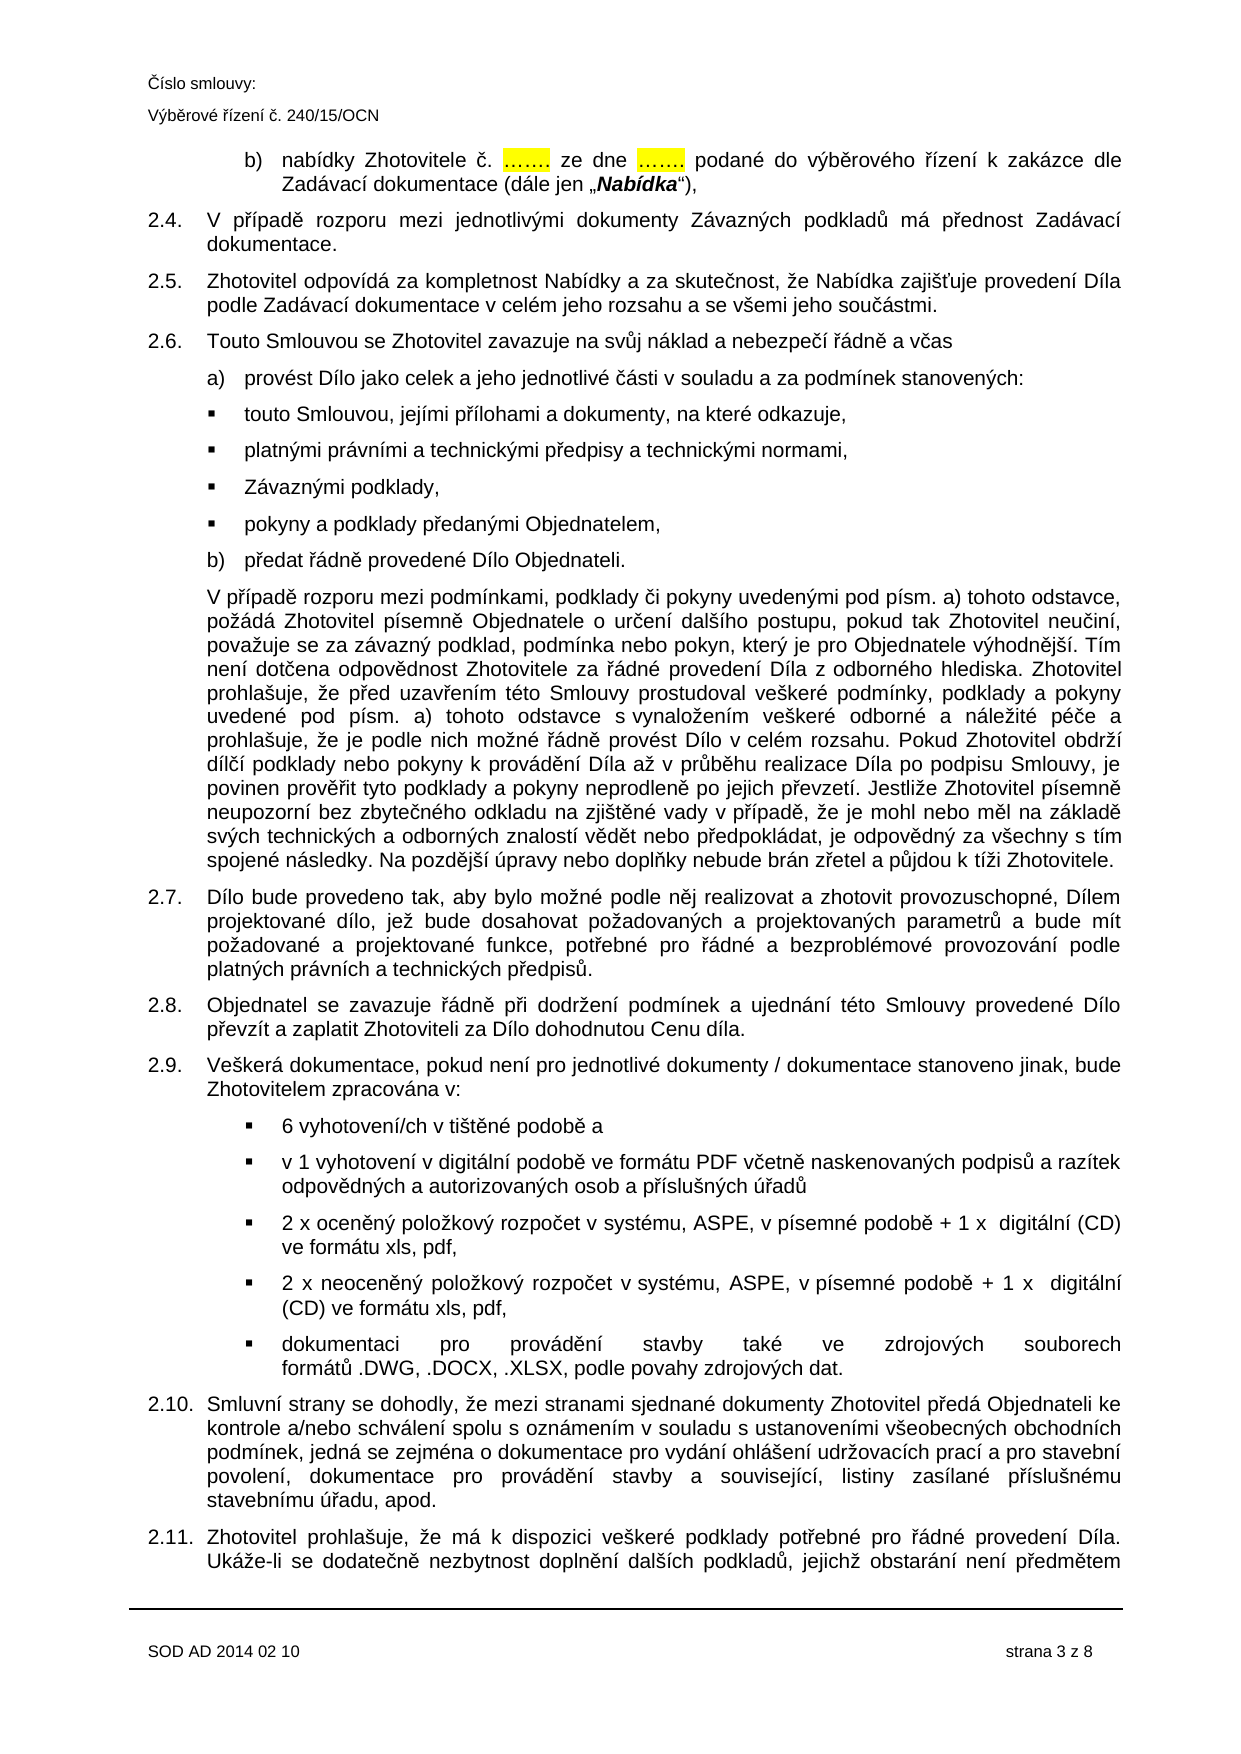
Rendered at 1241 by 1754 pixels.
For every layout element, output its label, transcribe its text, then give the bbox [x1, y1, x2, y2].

list dokumentaci pro provádění stavby také ve zdrojových souborech formátů .DWG, .DOCX, .XLSX, podle povahy zdrojových dat. [244, 1332, 1122, 1380]
text Objednatel se zavazuje řádně při dodržení podmínek a ujednání této Smlouvy provedené Dílo převzít a zaplatit Zhotoviteli za Dílo dohodnutou Cenu díla. [148, 993, 1122, 1041]
list platnými právními a technickými předpisy a technickými normami, [207, 438, 1122, 462]
text Smluvní strany se dohodly, že mezi stranami sjednané dokumenty Zhotovitel předá Objednateli ke kontrole a/nebo schválení spolu s oznámením v souladu s ustanoveními všeobecných obchodních podmínek, jedná se zejména o dokumentace pro vydání ohlášení udržovacích prací a pro stavební povolení, dokumentace pro provádění stavby a související, listiny zasílané příslušnému stavebnímu úřadu, apod. [148, 1392, 1122, 1512]
text V případě rozporu mezi podmínkami, podklady či pokyny uvedenými pod písm. a) tohoto odstavce, požádá Zhotovitel písemně Objednatele o určení dalšího postupu, pokud tak Zhotovitel neučiní, považuje se za závazný podklad, podmínka nebo pokyn, který je pro Objednatele výhodnější. Tím není dotčena odpovědnost Zhotovitele za řádné provedení Díla z odborného hlediska. Zhotovitel prohlašuje, že před uzavřením této Smlouvy prostudoval veškeré podmínky, podklady a pokyny uvedené pod písm. a) tohoto odstavce s vynaložením veškeré odborné a náležité péče a prohlašuje, že je podle nich možné řádně provést Dílo v celém rozsahu. Pokud Zhotovitel obdrží dílčí podklady nebo pokyny k provádění Díla až v průběhu realizace Díla po podpisu Smlouvy, je povinen prověřit tyto podklady a pokyny neprodleně po jejich převzetí. Jestliže Zhotovitel písemně neupozorní bez zbytečného odkladu na zjištěné vady v případě, že je mohl nebo měl na základě svých technických a odborných znalostí vědět nebo předpokládat, je odpovědný za všechny s tím spojené následky. Na pozdější úpravy nebo doplňky nebude brán zřetel a půjdou k tíži Zhotovitele. [207, 584, 1122, 872]
list Závaznými podklady, [207, 475, 1122, 499]
list 6 vyhotovení/ch v tištěné podobě a [244, 1114, 1122, 1138]
list pokyny a podklady předanými Objednatelem, [207, 511, 1122, 536]
text Touto Smlouvou se Zhotovitel zavazuje na svůj náklad a nebezpečí řádně a včas [148, 329, 1122, 353]
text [148, 1524, 1122, 1572]
list v 1 vyhotovení v digitální podobě ve formátu PDF včetně naskenovaných podpisů a razítek odpovědných a autorizovaných osob a příslušných úřadů [244, 1150, 1122, 1198]
text Dílo bude provedeno tak, aby bylo možné podle něj realizovat a zhotovit provozuschopné, Dílem projektované dílo, jež bude dosahovat požadovaných a projektovaných parametrů a bude mít požadované a projektované funkce, potřebné pro řádné a bezproblémové provozování podle platných právních a technických předpisů. [148, 884, 1122, 980]
text Zhotovitel odpovídá za kompletnost Nabídky a za skutečnost, že Nabídka zajišťuje provedení Díla podle Zadávací dokumentace v celém jeho rozsahu a se všemi jeho součástmi. [148, 268, 1122, 316]
list 2 x oceněný položkový rozpočet v systému, ASPE, v písemné podobě + 1 x digitální (CD) ve formátu xls, pdf, [244, 1211, 1122, 1259]
list nabídky Zhotovitele č. ……. ze dne ……. podané do výběrového řízení k zakázce dle Zadávací dokumentace (dále jen „Nabídka“), [244, 148, 1122, 196]
text Veškerá dokumentace, pokud není pro jednotlivé dokumenty / dokumentace stanoveno jinak, bude Zhotovitelem zpracována v: [148, 1053, 1122, 1101]
list touto Smlouvou, jejími přílohami a dokumenty, na které odkazuje, [207, 402, 1122, 426]
list provést Dílo jako celek a jeho jednotlivé části v souladu a za podmínek stanovených: [207, 365, 1122, 389]
text V případě rozporu mezi jednotlivými dokumenty Závazných podkladů má přednost Zadávací dokumentace. [148, 208, 1122, 256]
list 2 x neoceněný položkový rozpočet v systému, ASPE, v písemné podobě + 1 x digitální (CD) ve formátu xls, pdf, [244, 1271, 1122, 1319]
list předat řádně provedené Dílo Objednateli. [207, 548, 1122, 572]
